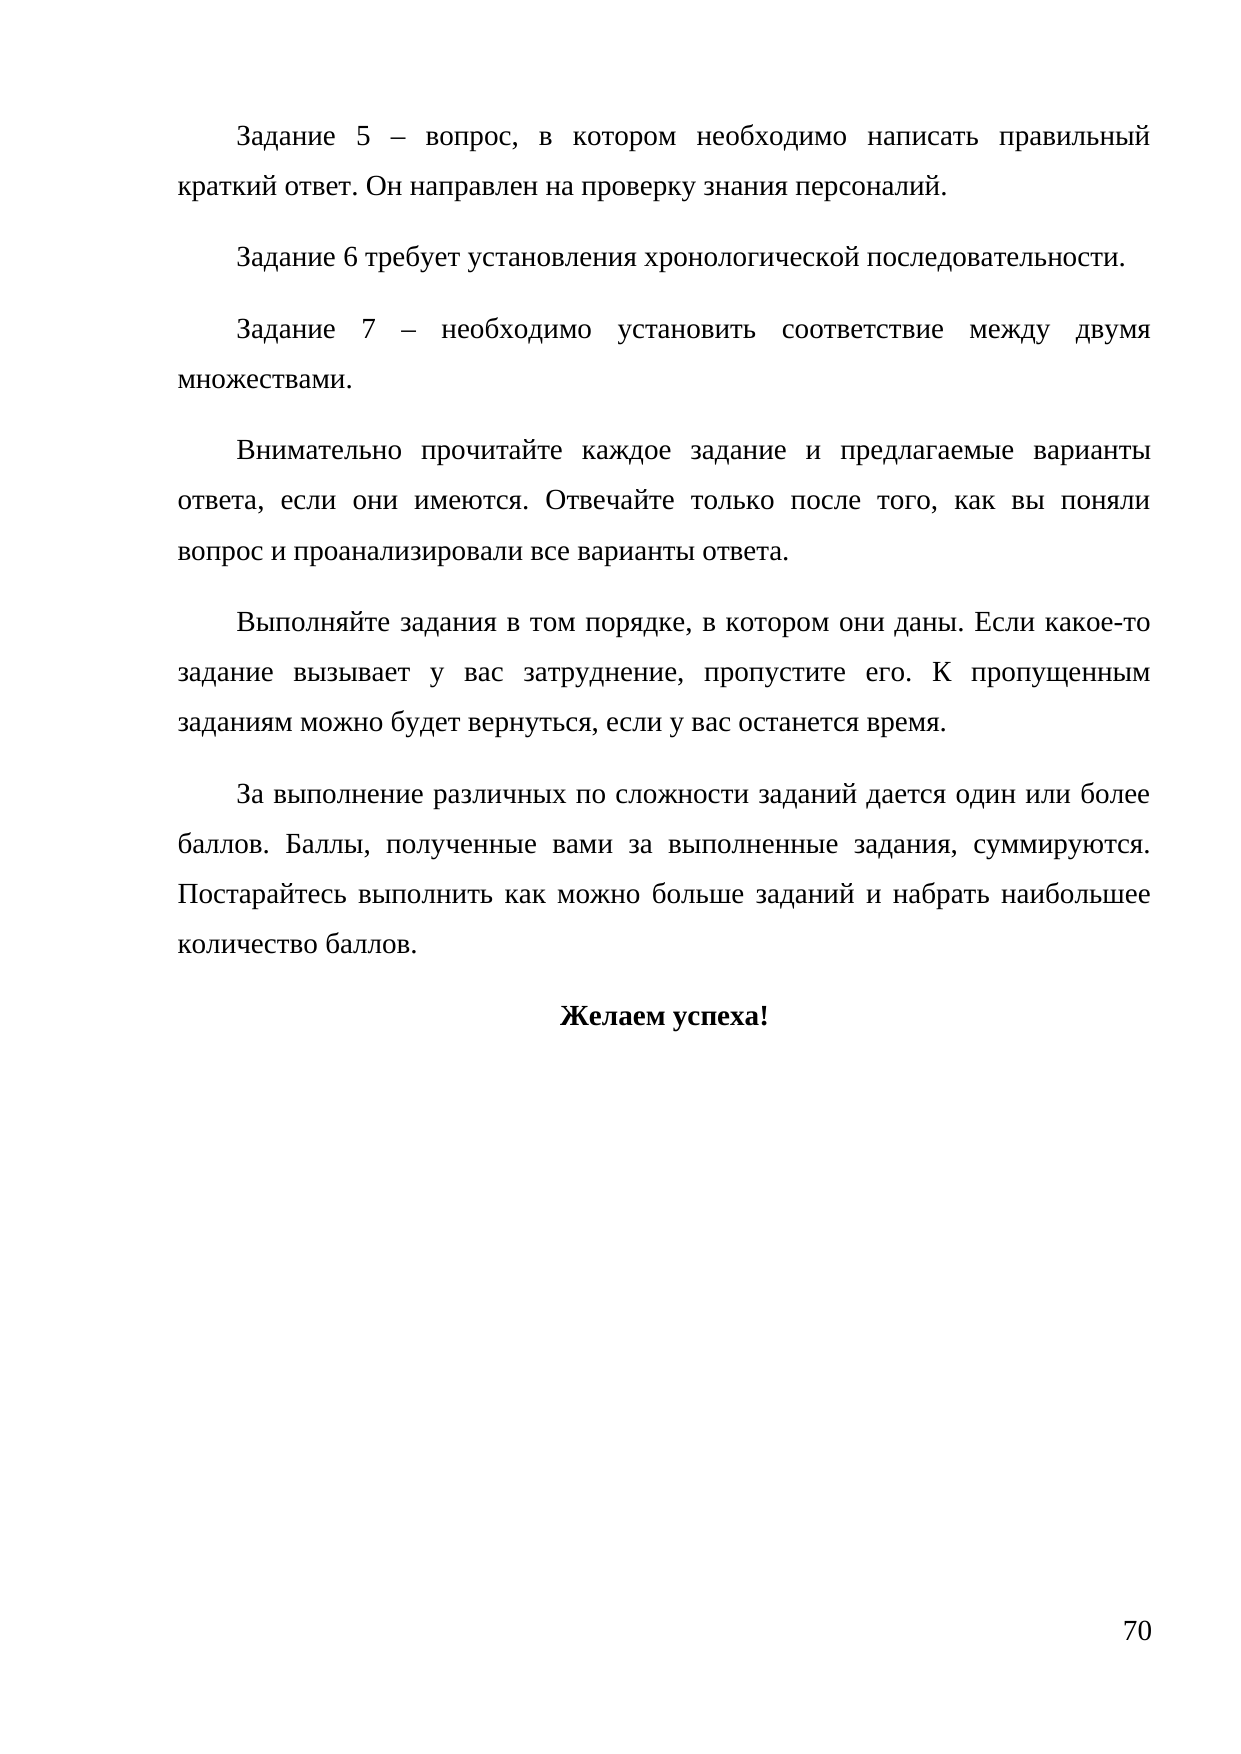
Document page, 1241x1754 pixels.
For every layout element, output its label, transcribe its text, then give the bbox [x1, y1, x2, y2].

text Задание 5 – вопрос, в котором необходимо написать правильный краткий ответ. Он направлен на проверку знания персоналий. [177, 118, 1152, 202]
text Желаем успеха! [177, 998, 1152, 1031]
text Внимательно прочитайте каждое задание и предлагаемые варианты ответа, если они имеются. Отвечайте только после того, как вы поняли вопрос и проанализировали все варианты ответа. [177, 432, 1152, 566]
text Задание 7 – необходимо установить соответствие между двумя множествами. [177, 311, 1152, 394]
text Задание 6 требует установления хронологической последовательности. [177, 239, 1152, 273]
text За выполнение различных по сложности заданий дается один или более баллов. Баллы, полученные вами за выполненные задания, суммируются. Постарайтесь выполнить как можно больше заданий и набрать наибольшее количество баллов. [177, 776, 1152, 960]
text Выполняйте задания в том порядке, в котором они даны. Если какое-то задание вызывает у вас затруднение, пропустите его. К пропущенным заданиям можно будет вернуться, если у вас останется время. [177, 604, 1152, 738]
